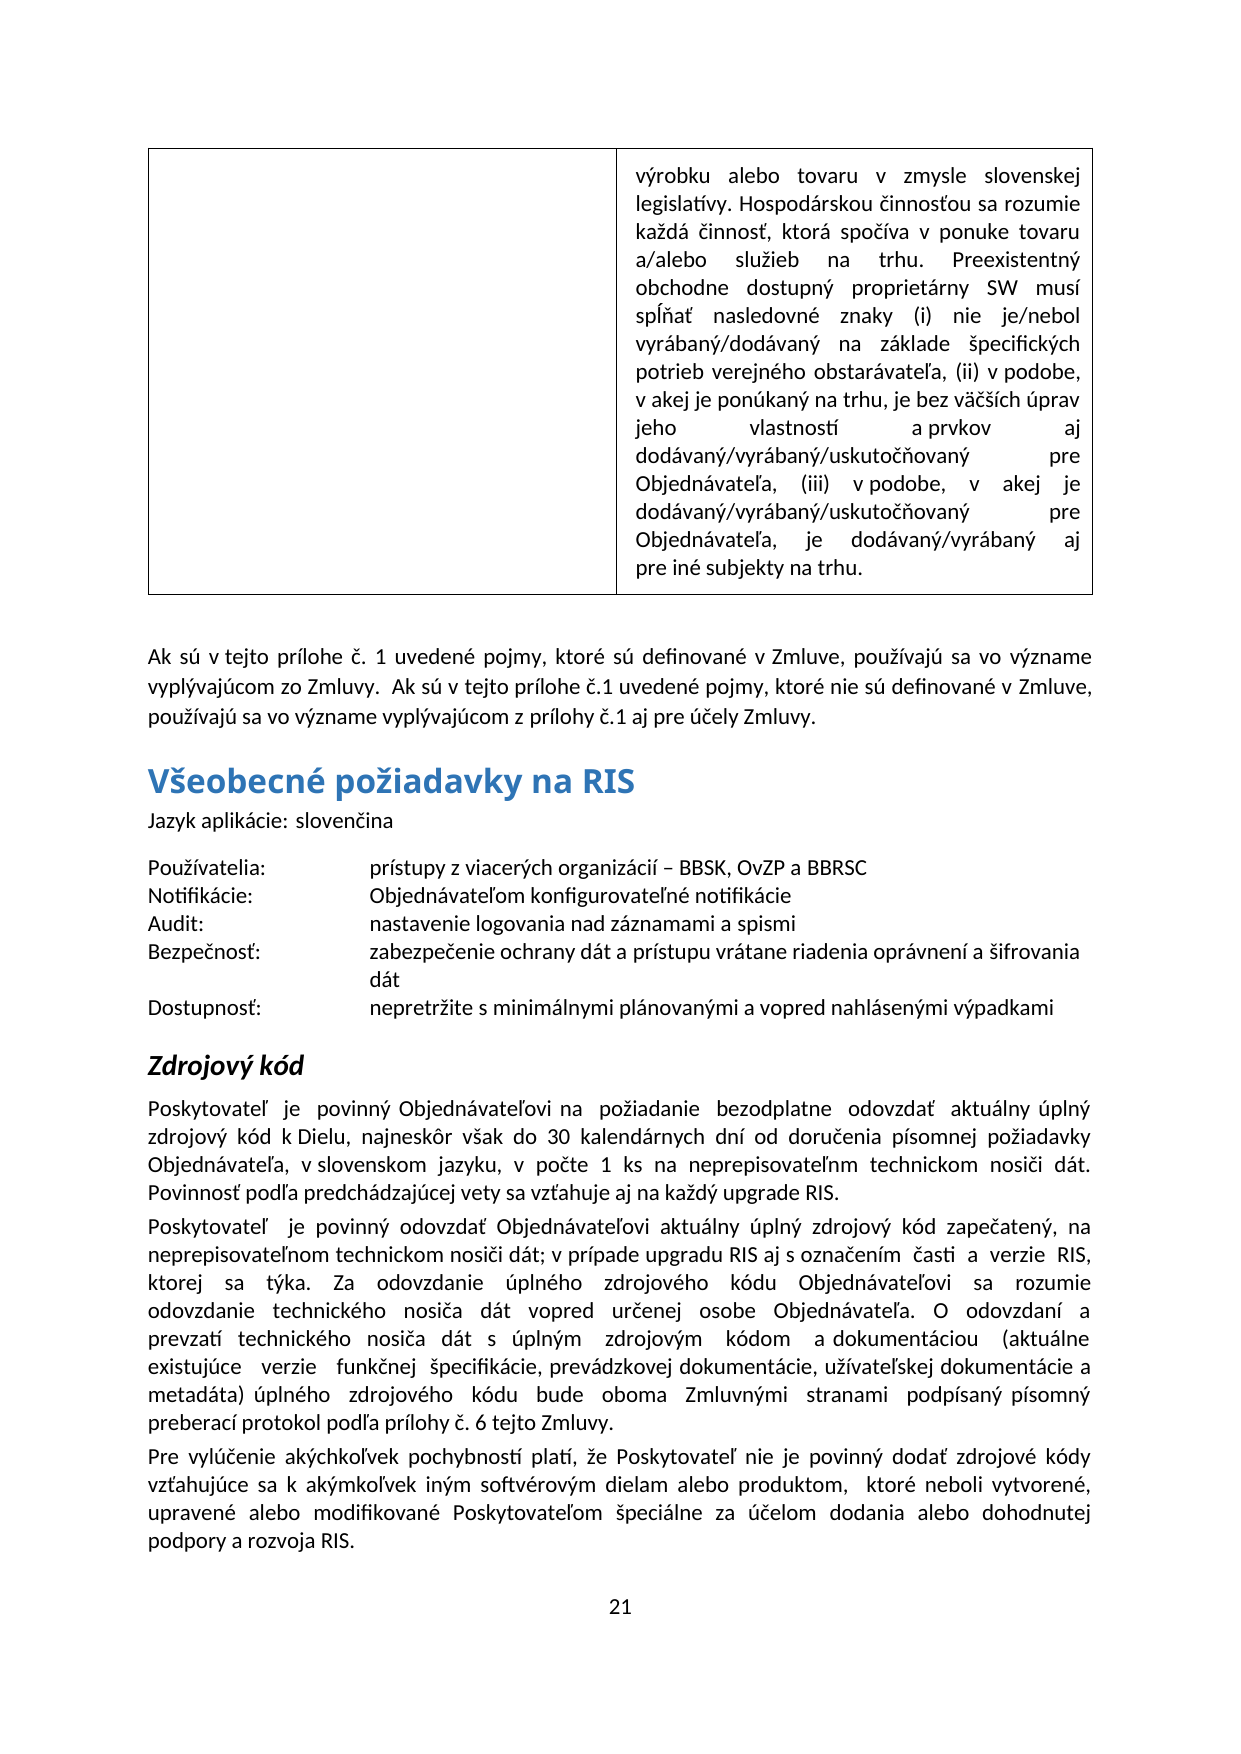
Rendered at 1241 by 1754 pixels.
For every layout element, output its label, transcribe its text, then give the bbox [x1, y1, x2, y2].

subtitle Všeobecné požiadavky na RIS [148, 758, 1092, 803]
text Notifikácie: Objednávateľom konfigurovateľné notifikácie [148, 881, 1092, 909]
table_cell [617, 149, 1092, 594]
text Audit: nastavenie logovania nad záznamami a spismi [148, 909, 1092, 937]
text Bezpečnosť: zabezpečenie ochrany dát a prístupu vrátane riadenia oprávnení a šifrovania dát [148, 937, 1092, 993]
text Jazyk aplikácie: slovenčina [148, 807, 1092, 834]
text Dostupnosť: nepretržite s minimálnymi plánovanými a vopred nahlásenými výpadkami [148, 993, 1092, 1022]
text Poskytovateľ je povinný odovzdať Objednávateľovi aktuálny úplný zdrojový kód zapečatený, na neprepisovateľnom technickom nosiči dát; v prípade upgradu RIS aj s označením časti a verzie RIS, ktorej sa týka. Za odovzdanie úplného zdrojového kódu Objednávateľovi sa rozumie odovzdanie technického nosiča dát vopred určenej osobe Objednávateľa. O odovzdaní a prevzatí technického nosiča dát s úplným zdrojovým kódom a dokumentáciou (aktuálne existujúce verzie funkčnej špecifikácie, prevádzkovej dokumentácie, užívateľskej dokumentácie a metadáta) úplného zdrojového kódu bude oboma Zmluvnými stranami podpísaný písomný preberací protokol podľa prílohy č. 6 tejto Zmluvy. [148, 1212, 1092, 1436]
text Používatelia: prístupy z viacerých organizácií – BBSK, OvZP a BBRSC [148, 853, 1092, 881]
subtitle Zdrojový kód [148, 1047, 1092, 1082]
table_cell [149, 149, 616, 594]
text Poskytovateľ je povinný Objednávateľovi na požiadanie bezodplatne odovzdať aktuálny úplný zdrojový kód k Dielu, najneskôr však do 30 kalendárnych dní od doručenia písomnej požiadavky Objednávateľa, v slovenskom jazyku, v počte 1 ks na neprepisovateľnm technickom nosiči dát. Povinnosť podľa predchádzajúcej vety sa vzťahuje aj na každý upgrade RIS. [148, 1094, 1092, 1206]
text Ak sú v tejto prílohe č. 1 uvedené pojmy, ktoré sú definované v Zmluve, používajú sa vo význame vyplývajúcom zo Zmluvy. Ak sú v tejto prílohe č.1 uvedené pojmy, ktoré nie sú definované v Zmluve, používajú sa vo význame vyplývajúcom z prílohy č.1 aj pre účely Zmluvy. [148, 642, 1092, 730]
text Pre vylúčenie akýchkoľvek pochybností platí, že Poskytovateľ nie je povinný dodať zdrojové kódy vzťahujúce sa k akýmkoľvek iným softvérovým dielam alebo produktom, ktoré neboli vytvorené, upravené alebo modifikované Poskytovateľom špeciálne za účelom dodania alebo dohodnutej podpory a rozvoja RIS. [148, 1442, 1092, 1554]
